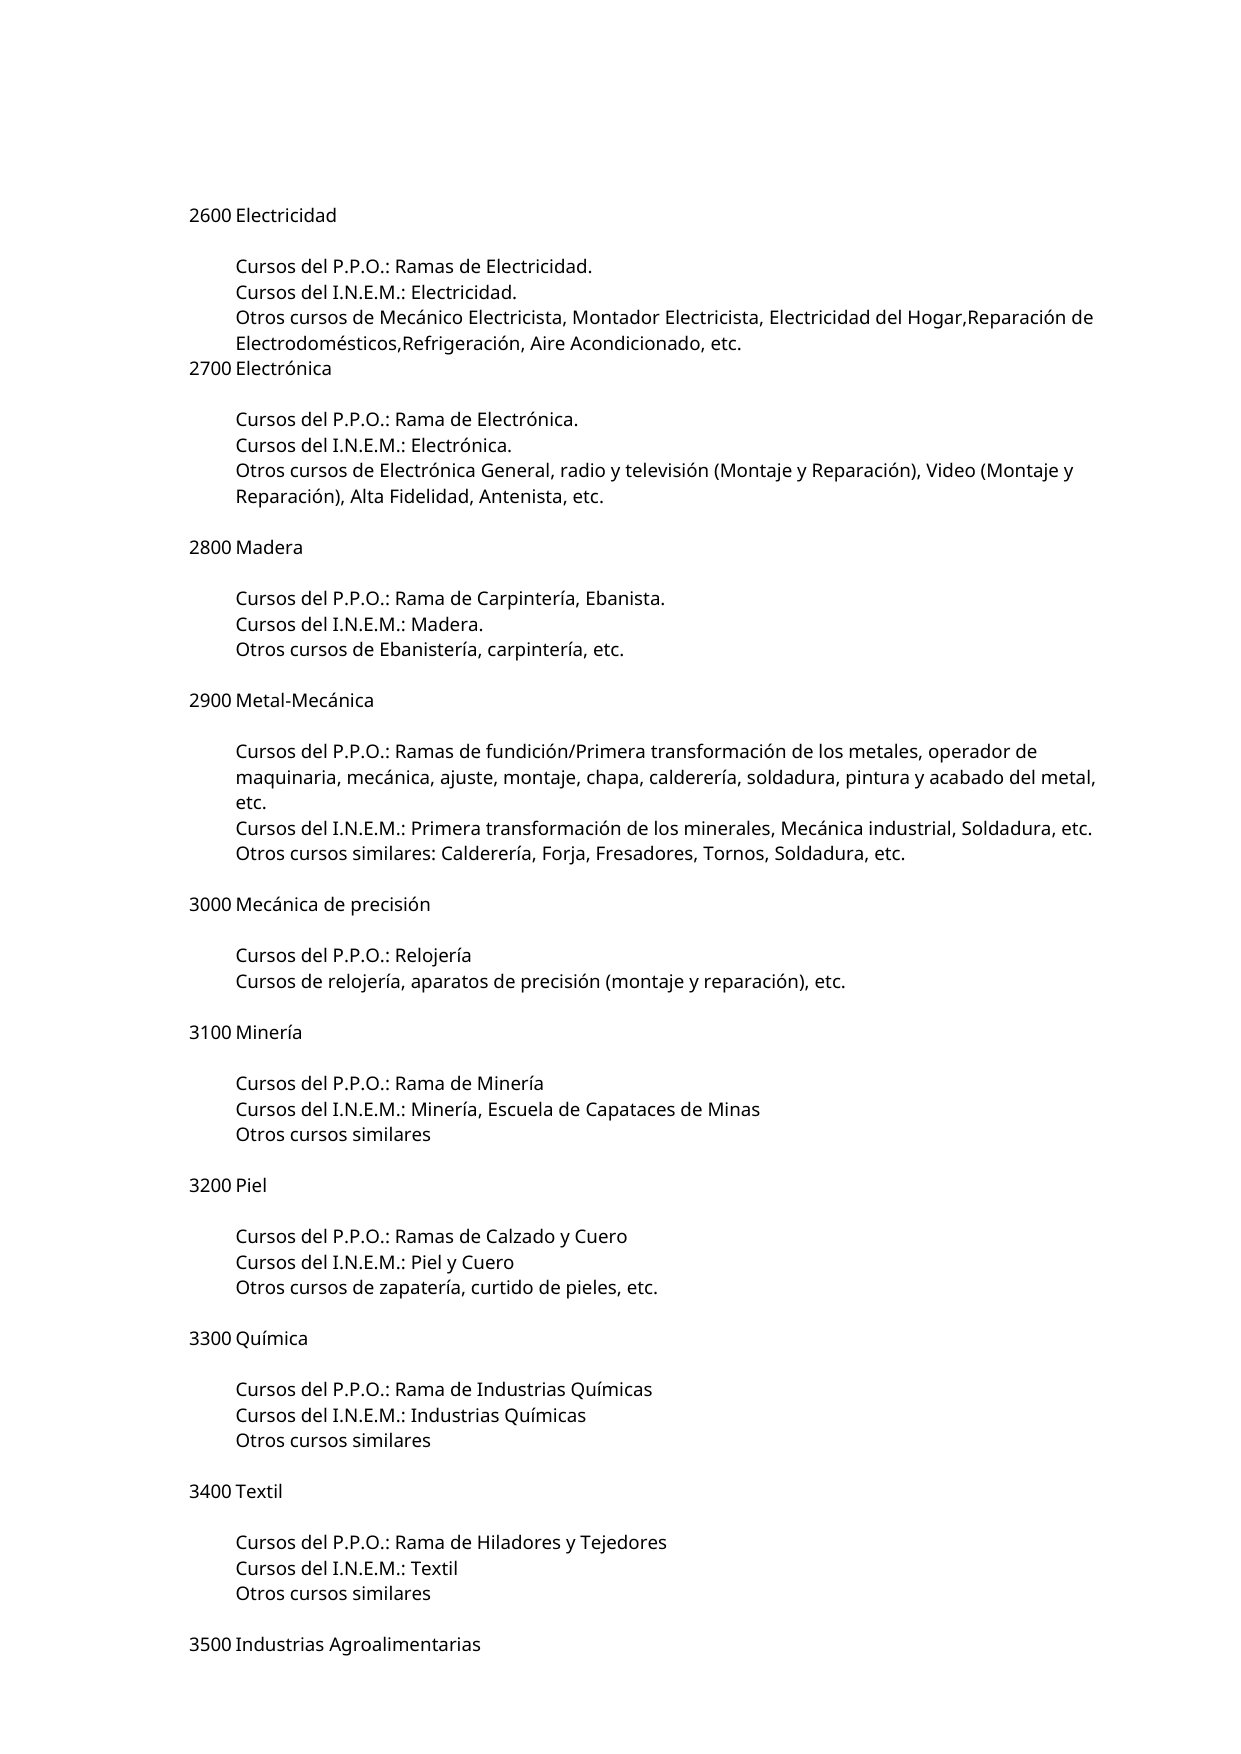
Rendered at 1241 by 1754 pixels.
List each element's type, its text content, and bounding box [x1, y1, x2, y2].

text 3000 Mecánica de precisión [189, 892, 1116, 917]
text Otros cursos de Mecánico Electricista, Montador Electricista, Electricidad del Hogar,Reparación de Electrodomésticos,Refrigeración, Aire Acondicionado, etc. [189, 305, 1116, 356]
text Cursos del P.P.O.: Ramas de fundición/Primera transformación de los metales, operador de maquinaria, mecánica, ajuste, montaje, chapa, calderería, soldadura, pintura y acabado del metal, etc. [189, 738, 1116, 815]
text 3400 Textil [189, 1479, 1116, 1504]
text Otros cursos similares [189, 1121, 1116, 1147]
text Cursos del I.N.E.M.: Madera. [189, 611, 1116, 636]
text Cursos del P.P.O.: Ramas de Calzado y Cuero [189, 1223, 1116, 1249]
text Cursos del P.P.O.: Ramas de Electricidad. [189, 254, 1116, 279]
text Cursos del I.N.E.M.: Electrónica. [189, 432, 1116, 458]
text Cursos del P.P.O.: Rama de Electrónica. [189, 407, 1116, 432]
text 3500 Industrias Agroalimentarias [189, 1632, 1116, 1657]
text Cursos de relojería, aparatos de precisión (montaje y reparación), etc. [189, 968, 1116, 994]
text Cursos del P.P.O.: Rama de Carpintería, Ebanista. [189, 585, 1116, 611]
text Cursos del I.N.E.M.: Industrias Químicas [189, 1402, 1116, 1428]
text 2800 Madera [189, 534, 1116, 560]
text 2700 Electrónica [189, 356, 1116, 381]
text Cursos del I.N.E.M.: Electricidad. [189, 279, 1116, 305]
text Cursos del P.P.O.: Rama de Minería [189, 1070, 1116, 1096]
text 2900 Metal-Mecánica [189, 687, 1116, 713]
text Cursos del I.N.E.M.: Primera transformación de los minerales, Mecánica industrial, Soldadura, etc. [189, 815, 1116, 841]
text Otros cursos de Electrónica General, radio y televisión (Montaje y Reparación), Video (Montaje y Reparación), Alta Fidelidad, Antenista, etc. [189, 458, 1116, 509]
text Cursos del P.P.O.: Relojería [189, 943, 1116, 968]
text Cursos del P.P.O.: Rama de Hiladores y Tejedores [189, 1530, 1116, 1555]
text Cursos del I.N.E.M.: Textil [189, 1555, 1116, 1581]
text Cursos del P.P.O.: Rama de Industrias Químicas [189, 1377, 1116, 1402]
text Otros cursos similares [189, 1581, 1116, 1606]
text Otros cursos similares: Calderería, Forja, Fresadores, Tornos, Soldadura, etc. [189, 841, 1116, 866]
text 2600 Electricidad [189, 203, 1116, 228]
text 3100 Minería [189, 1019, 1116, 1045]
text Otros cursos similares [189, 1428, 1116, 1453]
text Otros cursos de zapatería, curtido de pieles, etc. [189, 1274, 1116, 1300]
text Cursos del I.N.E.M.: Piel y Cuero [189, 1249, 1116, 1274]
text Otros cursos de Ebanistería, carpintería, etc. [189, 636, 1116, 662]
text Cursos del I.N.E.M.: Minería, Escuela de Capataces de Minas [189, 1096, 1116, 1121]
text 3300 Química [189, 1326, 1116, 1351]
text 3200 Piel [189, 1172, 1116, 1198]
